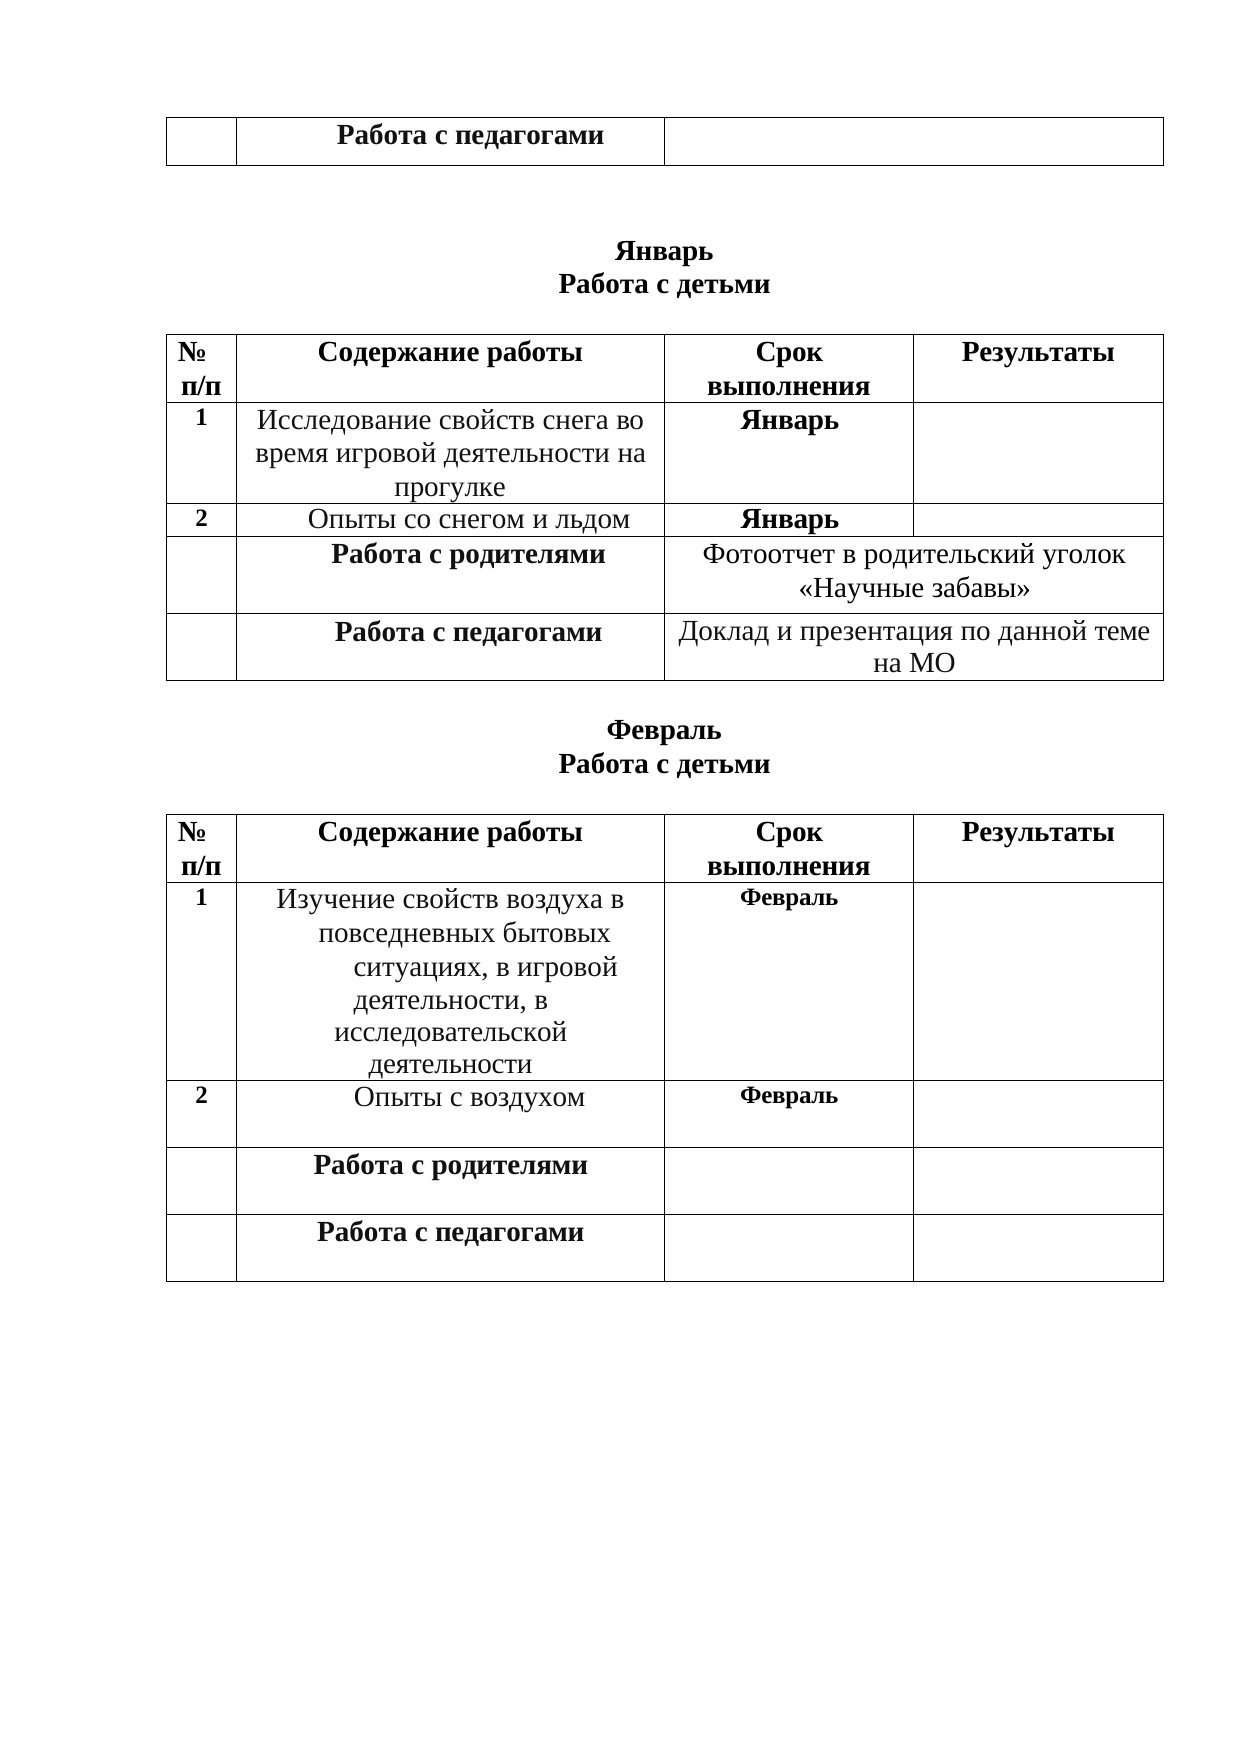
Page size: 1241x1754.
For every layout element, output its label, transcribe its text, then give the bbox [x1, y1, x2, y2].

text Февраль Работа с детьми [558, 712, 781, 779]
table_cell Февраль [665, 883, 913, 1080]
table_header № п/п [167, 335, 236, 402]
table_cell Опыты со снегом и льдом [237, 504, 664, 536]
table_cell [914, 1081, 1163, 1147]
table_cell Январь [665, 504, 913, 536]
table_cell [914, 1215, 1163, 1281]
table_cell [914, 1148, 1163, 1214]
table_cell [167, 537, 236, 613]
table_cell Февраль [665, 1081, 913, 1147]
table_cell [665, 118, 1163, 165]
table_cell [167, 1215, 236, 1281]
table_cell [167, 1148, 236, 1214]
table_cell 1 [167, 403, 236, 503]
table_header Содержание работы [237, 335, 664, 402]
table_cell [914, 403, 1163, 503]
table_header Результаты [914, 335, 1163, 402]
table_cell [665, 1215, 913, 1281]
table_header Содержание работы [237, 815, 664, 882]
table_cell 2 [167, 504, 236, 536]
table_cell Доклад и презентация по данной теме на МО [665, 614, 1163, 680]
table_cell [665, 1148, 913, 1214]
table_cell Работа с педагогами [237, 614, 664, 680]
table_cell 2 [167, 1081, 236, 1147]
table_cell Исследование свойств снега во время игровой деятельности на прогулке [237, 403, 664, 503]
table_cell [167, 118, 236, 165]
table_cell Фотоотчет в родительский уголок «Научные забавы» [665, 537, 1163, 613]
table_cell [914, 504, 1163, 536]
table_cell Работа с родителями [237, 537, 664, 613]
table_cell Работа с педагогами [237, 118, 664, 165]
table_cell Январь [665, 403, 913, 503]
table_header Срок выполнения [665, 815, 913, 882]
table_cell Опыты с воздухом [237, 1081, 664, 1147]
table_cell [914, 883, 1163, 1080]
text Январь Работа с детьми [558, 233, 781, 300]
table_cell Работа с родителями [237, 1148, 664, 1214]
table_cell Изучение свойств воздуха в повседневных бытовых ситуациях, в игровой деятельности, в исследовательской деятельности [237, 883, 664, 1080]
table_cell [167, 614, 236, 680]
table_cell 1 [167, 883, 236, 1080]
table_header Срок выполнения [665, 335, 913, 402]
table_header Результаты [914, 815, 1163, 882]
table_header № п/п [167, 815, 236, 882]
table_cell Работа с педагогами [237, 1215, 664, 1281]
